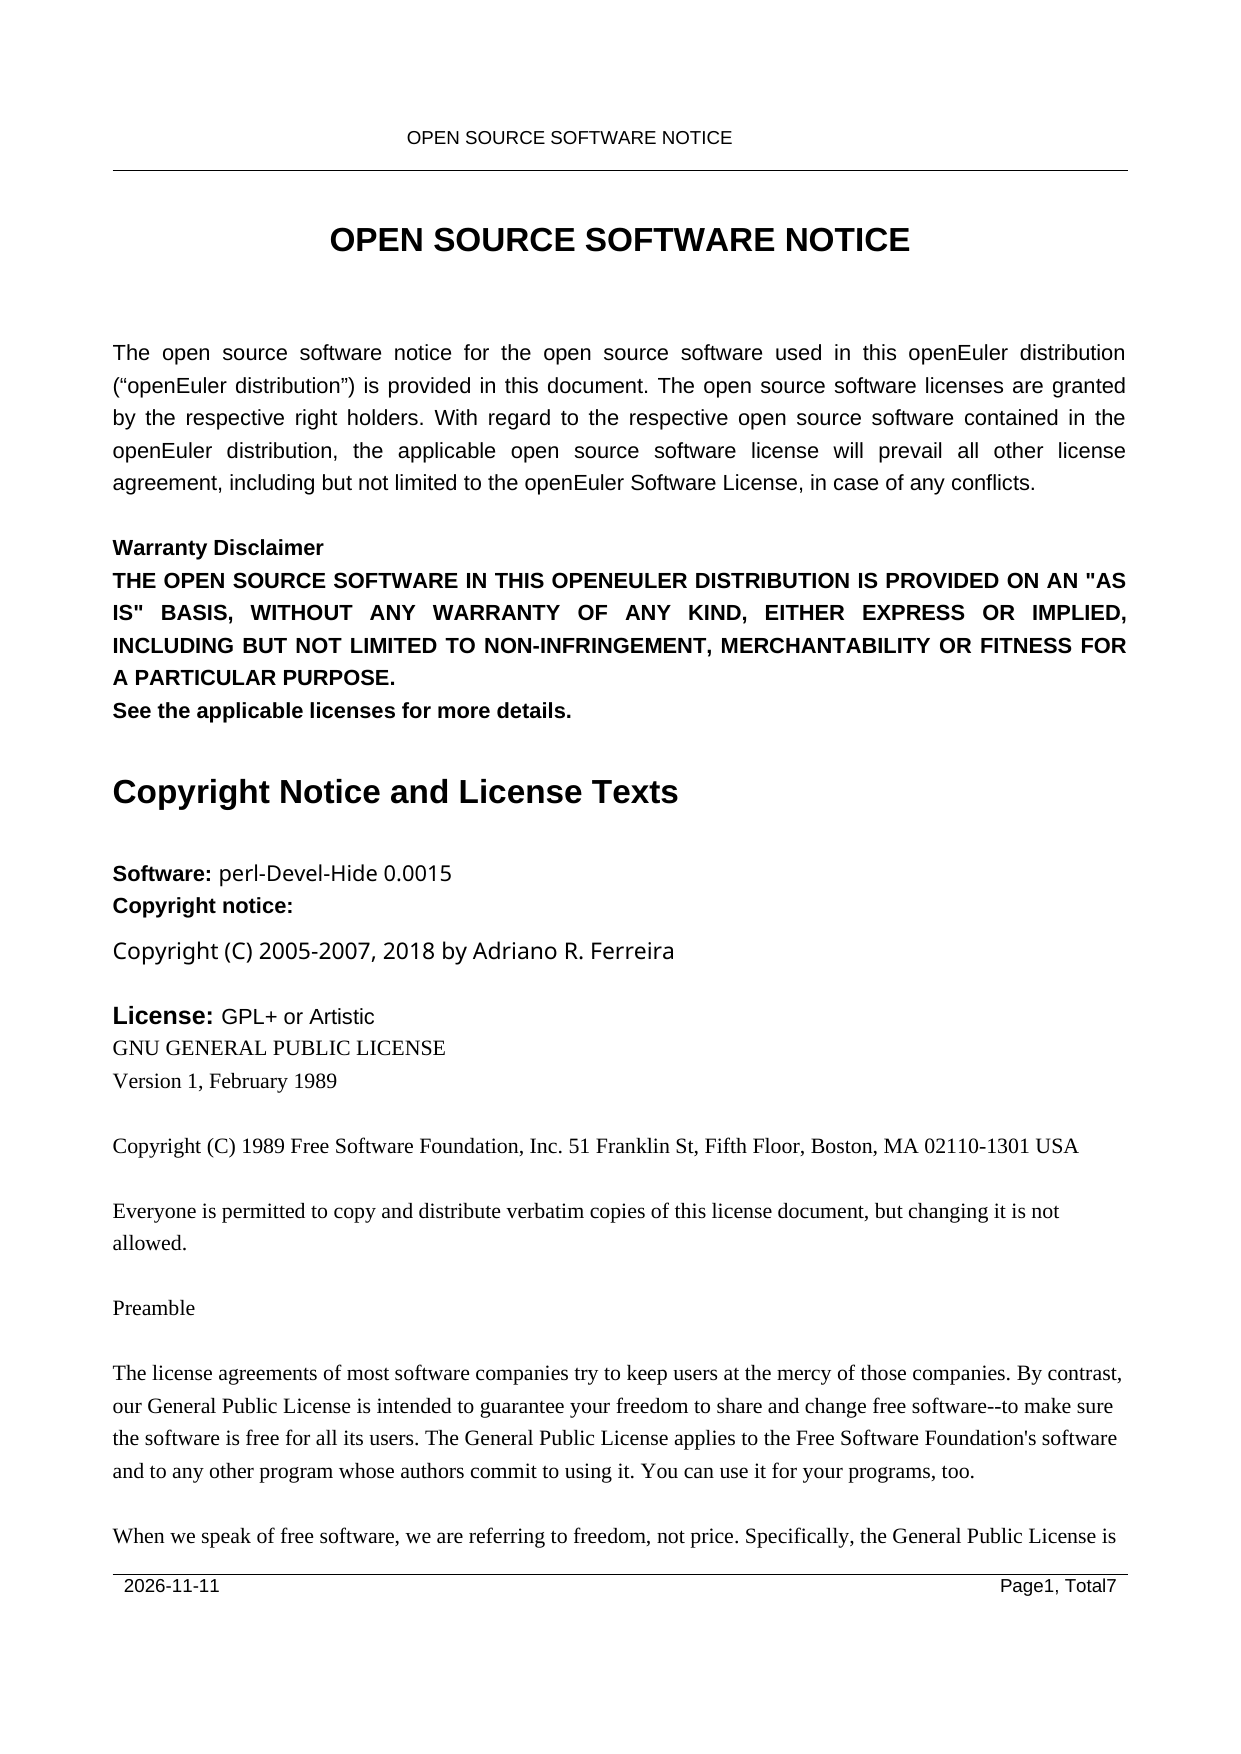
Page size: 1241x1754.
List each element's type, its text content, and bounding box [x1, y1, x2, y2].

text Copyright (C) 2005-2007, 2018 by Adriano R. Ferreira [112, 934, 1128, 999]
text The open source software notice for the open source software used in this openEuler distribution (“openEuler distribution”) is provided in this document. The open source software licenses are granted by the respective right holders. With regard to the respective open source software contained in the openEuler distribution, the applicable open source software license will prevail all other license agreement, including but not limited to the openEuler Software License, in case of any conflicts. [112, 336, 1128, 499]
title Software: perl-Devel-Hide 0.0015 [112, 856, 1128, 889]
text Copyright Notice and License Texts [112, 759, 1128, 824]
text Warranty Disclaimer [112, 531, 1128, 564]
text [112, 1031, 1128, 1551]
text License: GPL+ or Artistic [112, 999, 1128, 1031]
text THE OPEN SOURCE SOFTWARE IN THIS OPENEULER DISTRIBUTION IS PROVIDED ON AN "AS IS" BASIS, WITHOUT ANY WARRANTY OF ANY KIND, EITHER EXPRESS OR IMPLIED, INCLUDING BUT NOT LIMITED TO NON-INFRINGEMENT, MERCHANTABILITY OR FITNESS FOR A PARTICULAR PURPOSE. See the applicable licenses for more details. [112, 564, 1128, 726]
text OPEN SOURCE SOFTWARE NOTICE [112, 206, 1128, 271]
text Copyright notice: [112, 889, 1128, 921]
